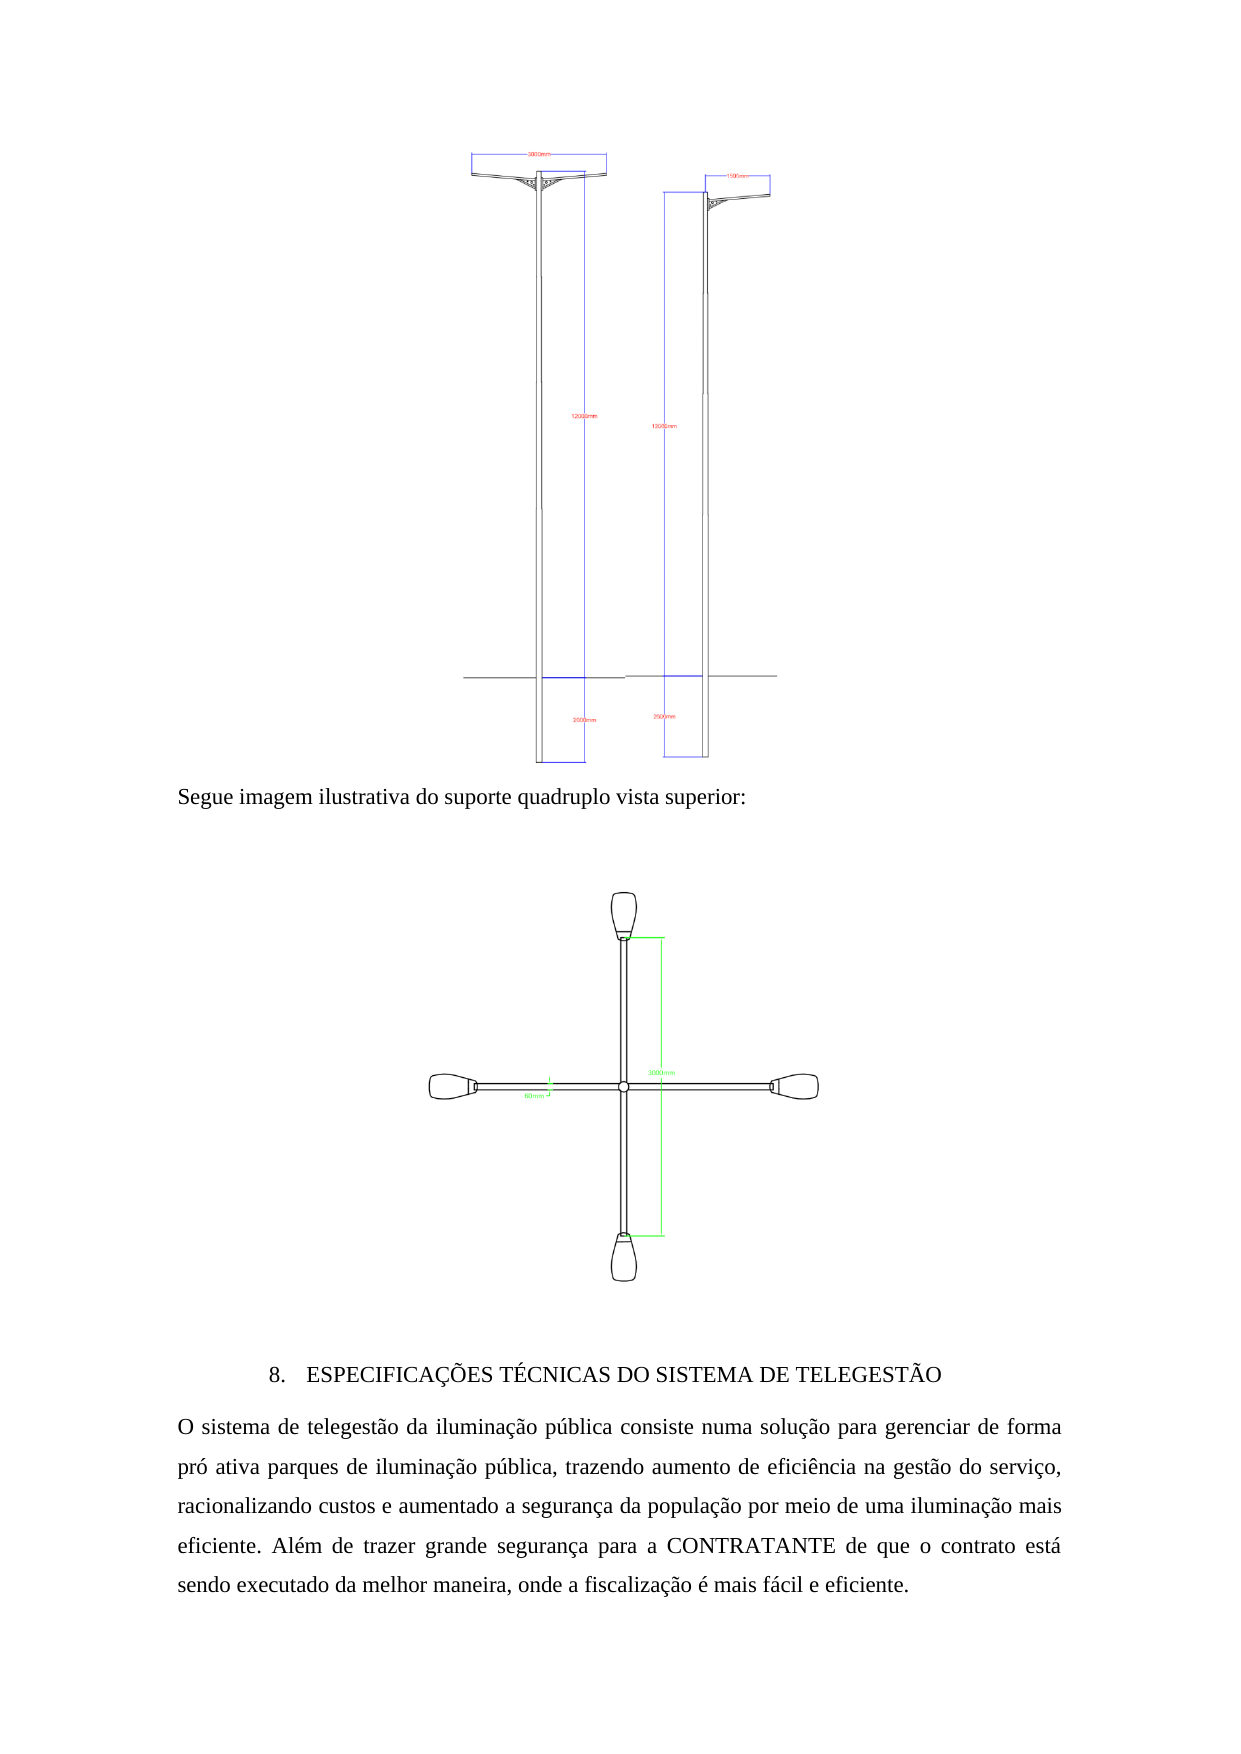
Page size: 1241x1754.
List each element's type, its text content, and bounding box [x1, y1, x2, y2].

picture [402, 864, 838, 1307]
picture [463, 147, 778, 769]
text O sistema de telegestão da iluminação pública consiste numa solução para gerenciar de forma pró ativa parques de iluminação pública, trazendo aumento de eficiência na gestão do serviço, racionalizando custos e aumentado a segurança da população por meio de uma iluminação mais eficiente. Além de trazer grande segurança para a CONTRATANTE de que o contrato está sendo executado da melhor maneira, onde a fiscalização é mais fácil e eficiente. [177, 1413, 1063, 1598]
text Segue imagem ilustrativa do suporte quadruplo vista superior: [177, 783, 1063, 809]
subtitle ESPECIFICAÇÕES TÉCNICAS DO SISTEMA DE TELEGESTÃO [269, 1361, 1063, 1387]
